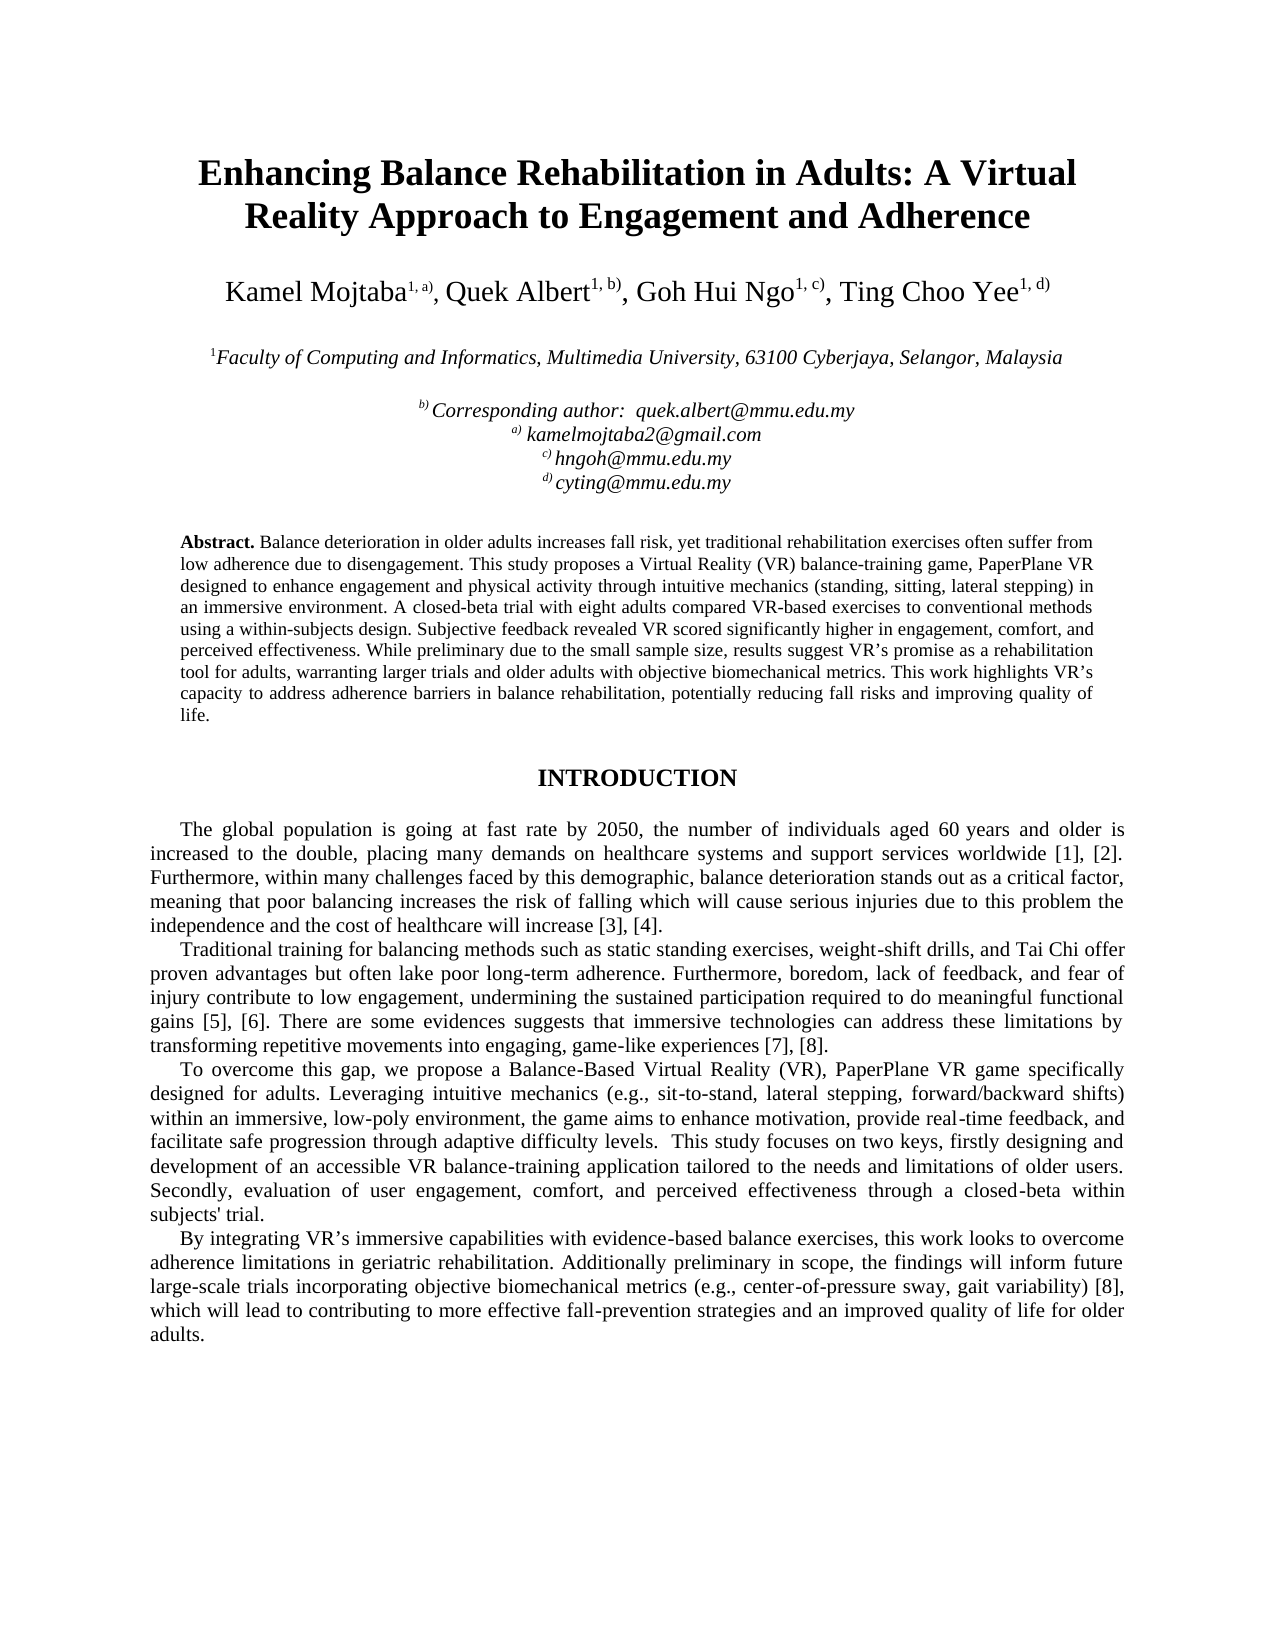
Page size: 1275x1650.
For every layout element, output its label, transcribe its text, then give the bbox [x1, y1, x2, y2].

text a) kamelmojtaba2@gmail.com c) hngoh@mmu.edu.my [150, 422, 1125, 470]
text Kamel Mojtaba1, a), Quek Albert1, b), Goh Hui Ngo1, c), Ting Choo Yee1, d) [150, 274, 1125, 307]
text To overcome this gap, we propose a Balance‑Based Virtual Reality (VR), PaperPlane VR game specifically designed for adults. Leveraging intuitive mechanics (e.g., sit‑to‑stand, lateral stepping, forward/backward shifts) within an immersive, low‑poly environment, the game aims to enhance motivation, provide real‑time feedback, and facilitate safe progression through adaptive difficulty levels. This study focuses on two keys, firstly designing and development of an accessible VR balance‑training application tailored to the needs and limitations of older users. Secondly, evaluation of user engagement, comfort, and perceived effectiveness through a closed‑beta within subjects' trial. [150, 1057, 1125, 1226]
subtitle INTRODUCTION [150, 763, 1125, 792]
text Traditional training for balancing methods such as static standing exercises, weight‑shift drills, and Tai Chi offer proven advantages but often lake poor long‑term adherence. Furthermore, boredom, lack of feedback, and fear of injury contribute to low engagement, undermining the sustained participation required to do meaningful functional gains [5], [6]. There are some evidences suggests that immersive technologies can address these limitations by transforming repetitive movements into engaging, game‑like experiences [7], [8]. [150, 937, 1125, 1057]
text The global population is going at fast rate by 2050, the number of individuals aged 60 years and older is increased to the double, placing many demands on healthcare systems and support services worldwide [1], [2]. Furthermore, within many challenges faced by this demographic, balance deterioration stands out as a critical factor, meaning that poor balancing increases the risk of falling which will cause serious injuries due to this problem the independence and the cost of healthcare will increase [3], [4]. [150, 817, 1125, 937]
title Enhancing Balance Rehabilitation in Adults: A Virtual Reality Approach to Engagement and Adherence [150, 150, 1125, 236]
text By integrating VR’s immersive capabilities with evidence‑based balance exercises, this work looks to overcome adherence limitations in geriatric rehabilitation. Additionally preliminary in scope, the findings will inform future large‑scale trials incorporating objective biomechanical metrics (e.g., center‑of‑pressure sway, gait variability) [8], which will lead to contributing to more effective fall‑prevention strategies and an improved quality of life for older adults. [150, 1226, 1125, 1346]
text Abstract. Balance deterioration in older adults increases fall risk, yet traditional rehabilitation exercises often suffer from low adherence due to disengagement. This study proposes a Virtual Reality (VR) balance-training game, PaperPlane VR designed to enhance engagement and physical activity through intuitive mechanics (standing, sitting, lateral stepping) in an immersive environment. A closed-beta trial with eight adults compared VR-based exercises to conventional methods using a within-subjects design. Subjective feedback revealed VR scored significantly higher in engagement, comfort, and perceived effectiveness. While preliminary due to the small sample size, results suggest VR’s promise as a rehabilitation tool for adults, warranting larger trials and older adults with objective biomechanical metrics. This work highlights VR’s capacity to address adherence barriers in balance rehabilitation, potentially reducing fall risks and improving quality of life. [180, 531, 1095, 725]
text b) Corresponding author: quek.albert@mmu.edu.my [150, 369, 1125, 422]
text 1Faculty of Computing and Informatics, Multimedia University, 63100 Cyberjaya, Selangor, Malaysia [150, 345, 1125, 369]
text d) cyting@mmu.edu.my [150, 470, 1125, 494]
